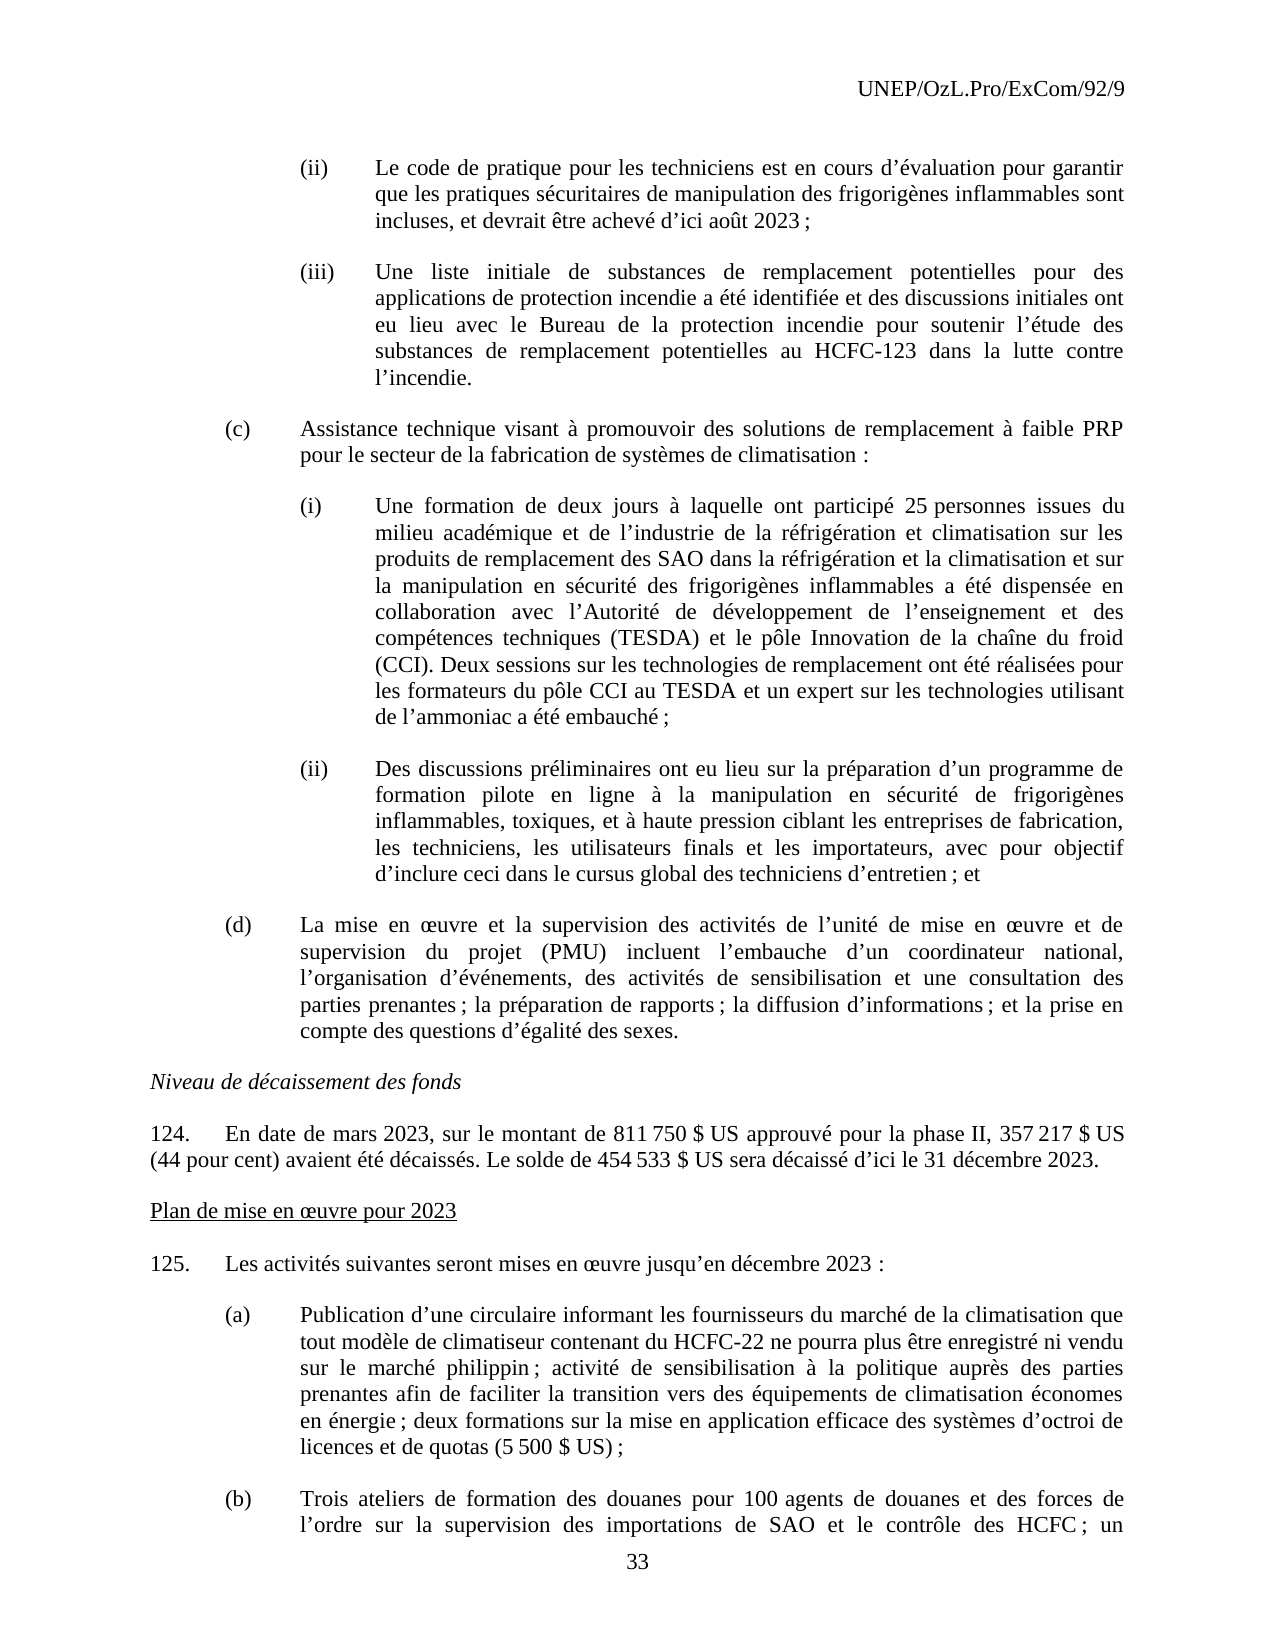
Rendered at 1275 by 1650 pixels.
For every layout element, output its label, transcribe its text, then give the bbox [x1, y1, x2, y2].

subtitle En date de mars 2023, sur le montant de 811 750 $ US approuvé pour la phase II, 357 217 $ US (44 pour cent) avaient été décaissés. Le solde de 454 533 $ US sera décaissé d’ici le 31 décembre 2023. [150, 1120, 1125, 1172]
subtitle Publication d’une circulaire informant les fournisseurs du marché de la climatisation que tout modèle de climatiseur contenant du HCFC-22 ne pourra plus être enregistré ni vendu sur le marché philippin ; activité de sensibilisation à la politique auprès des parties prenantes afin de faciliter la transition vers des équipements de climatisation économes en énergie ; deux formations sur la mise en application efficace des systèmes d’octroi de licences et de quotas (5 500 $ US) ; [225, 1301, 1125, 1459]
subtitle Une liste initiale de substances de remplacement potentielles pour des applications de protection incendie a été identifiée et des discussions initiales ont eu lieu avec le Bureau de la protection incendie pour soutenir l’étude des substances de remplacement potentielles au HCFC-123 dans la lutte contre l’incendie. [300, 258, 1125, 390]
subtitle Une formation de deux jours à laquelle ont participé 25 personnes issues du milieu académique et de l’industrie de la réfrigération et climatisation sur les produits de remplacement des SAO dans la réfrigération et la climatisation et sur la manipulation en sécurité des frigorigènes inflammables a été dispensée en collaboration avec l’Autorité de développement de l’enseignement et des compétences techniques (TESDA) et le pôle Innovation de la chaîne du froid (CCI). Deux sessions sur les technologies de remplacement ont été réalisées pour les formateurs du pôle CCI au TESDA et un expert sur les technologies utilisant de l’ammoniac a été embauché ; [300, 493, 1125, 730]
subtitle Niveau de décaissement des fonds [150, 1068, 1125, 1095]
subtitle Des discussions préliminaires ont eu lieu sur la préparation d’un programme de formation pilote en ligne à la manipulation en sécurité de frigorigènes inflammables, toxiques, et à haute pression ciblant les entreprises de fabrication, les techniciens, les utilisateurs finals et les importateurs, avec pour objectif d’inclure ceci dans le cursus global des techniciens d’entretien ; et [300, 755, 1125, 887]
subtitle La mise en œuvre et la supervision des activités de l’unité de mise en œuvre et de supervision du projet (PMU) incluent l’embauche d’un coordinateur national, l’organisation d’événements, des activités de sensibilisation et une consultation des parties prenantes ; la préparation de rapports ; la diffusion d’informations ; et la prise en compte des questions d’égalité des sexes. [225, 912, 1125, 1043]
subtitle Assistance technique visant à promouvoir des solutions de remplacement à faible PRP pour le secteur de la fabrication de systèmes de climatisation : [225, 415, 1125, 468]
text Plan de mise en œuvre pour 2023 [150, 1197, 1125, 1224]
subtitle Le code de pratique pour les techniciens est en cours d’évaluation pour garantir que les pratiques sécuritaires de manipulation des frigorigènes inflammables sont incluses, et devrait être achevé d’ici août 2023 ; [300, 154, 1125, 233]
subtitle Les activités suivantes seront mises en œuvre jusqu’en décembre 2023 : [150, 1250, 1125, 1276]
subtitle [225, 1484, 1125, 1537]
